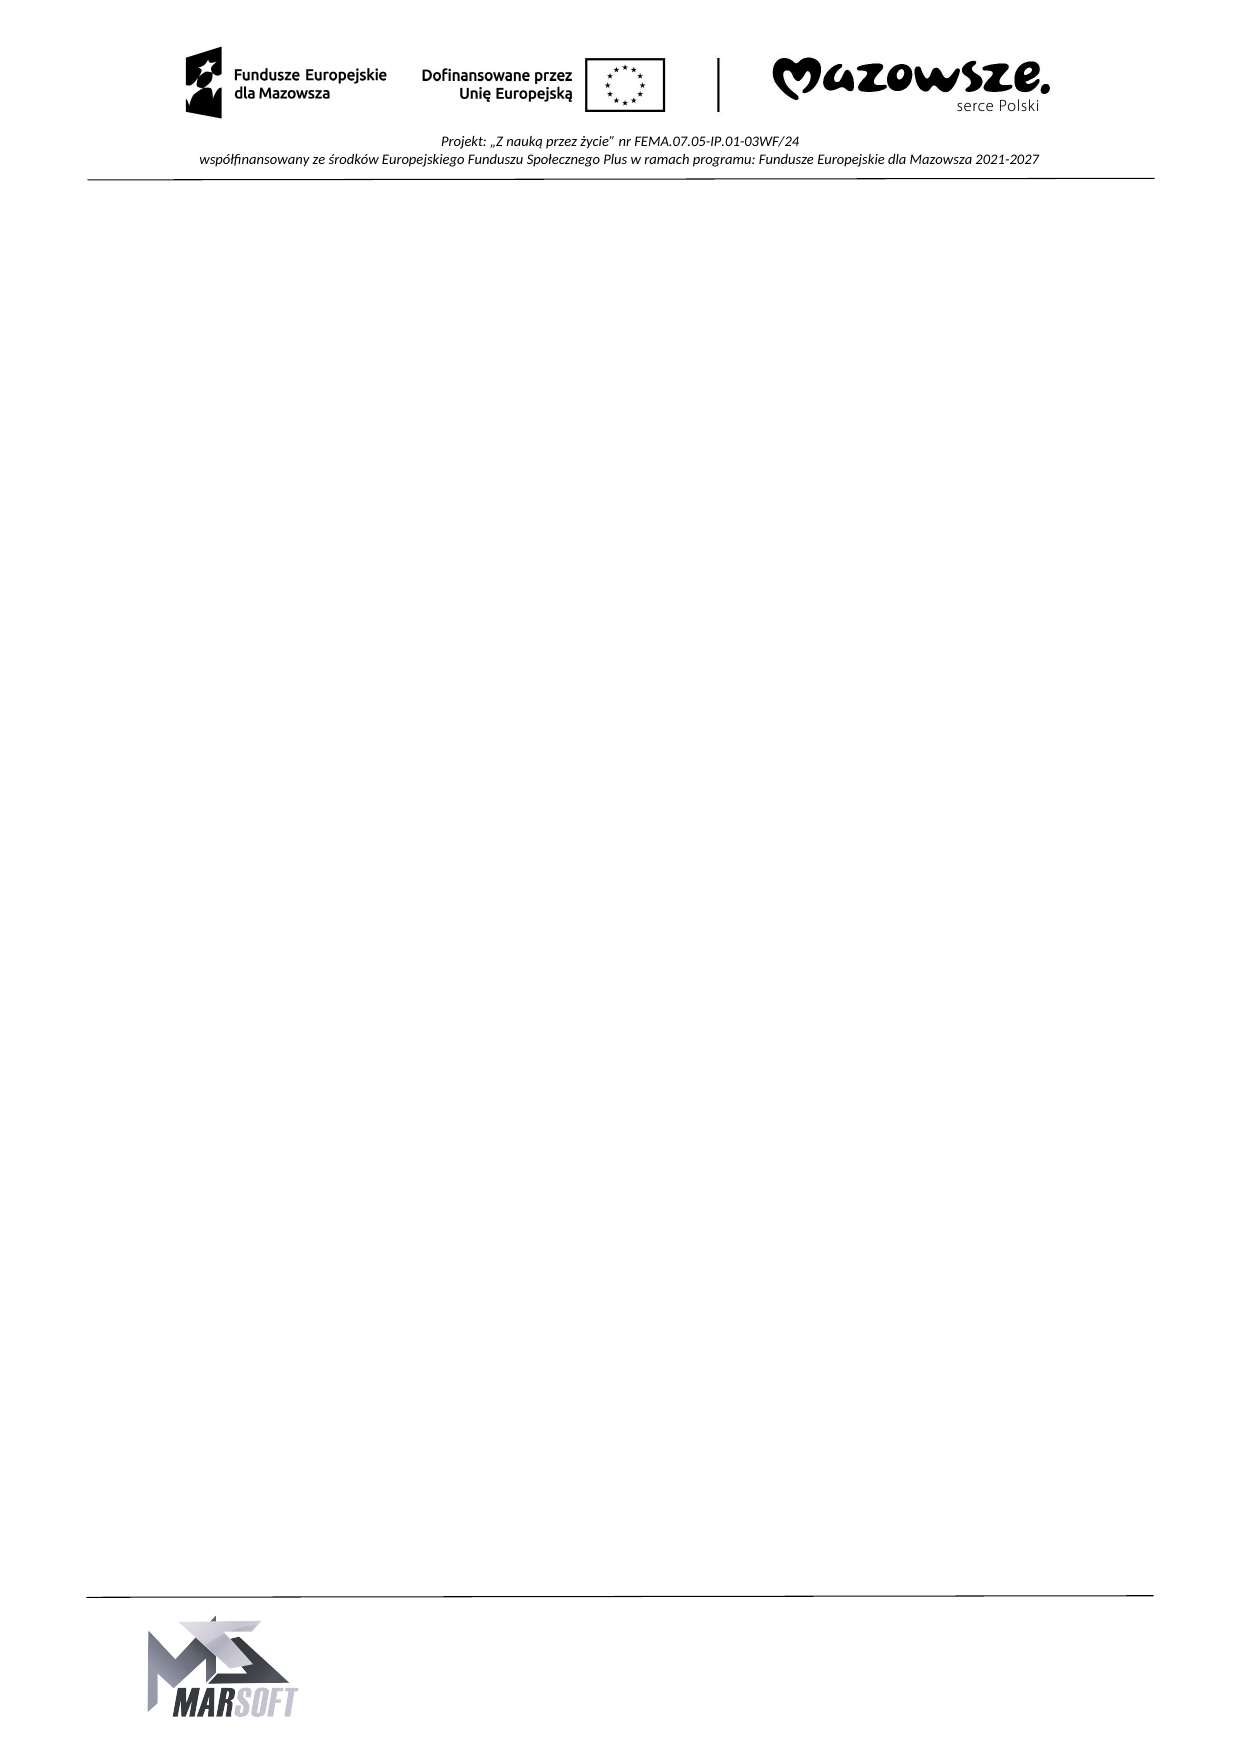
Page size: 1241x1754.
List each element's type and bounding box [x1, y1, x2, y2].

picture [147, 1615, 299, 1717]
picture [170, 30, 1067, 127]
